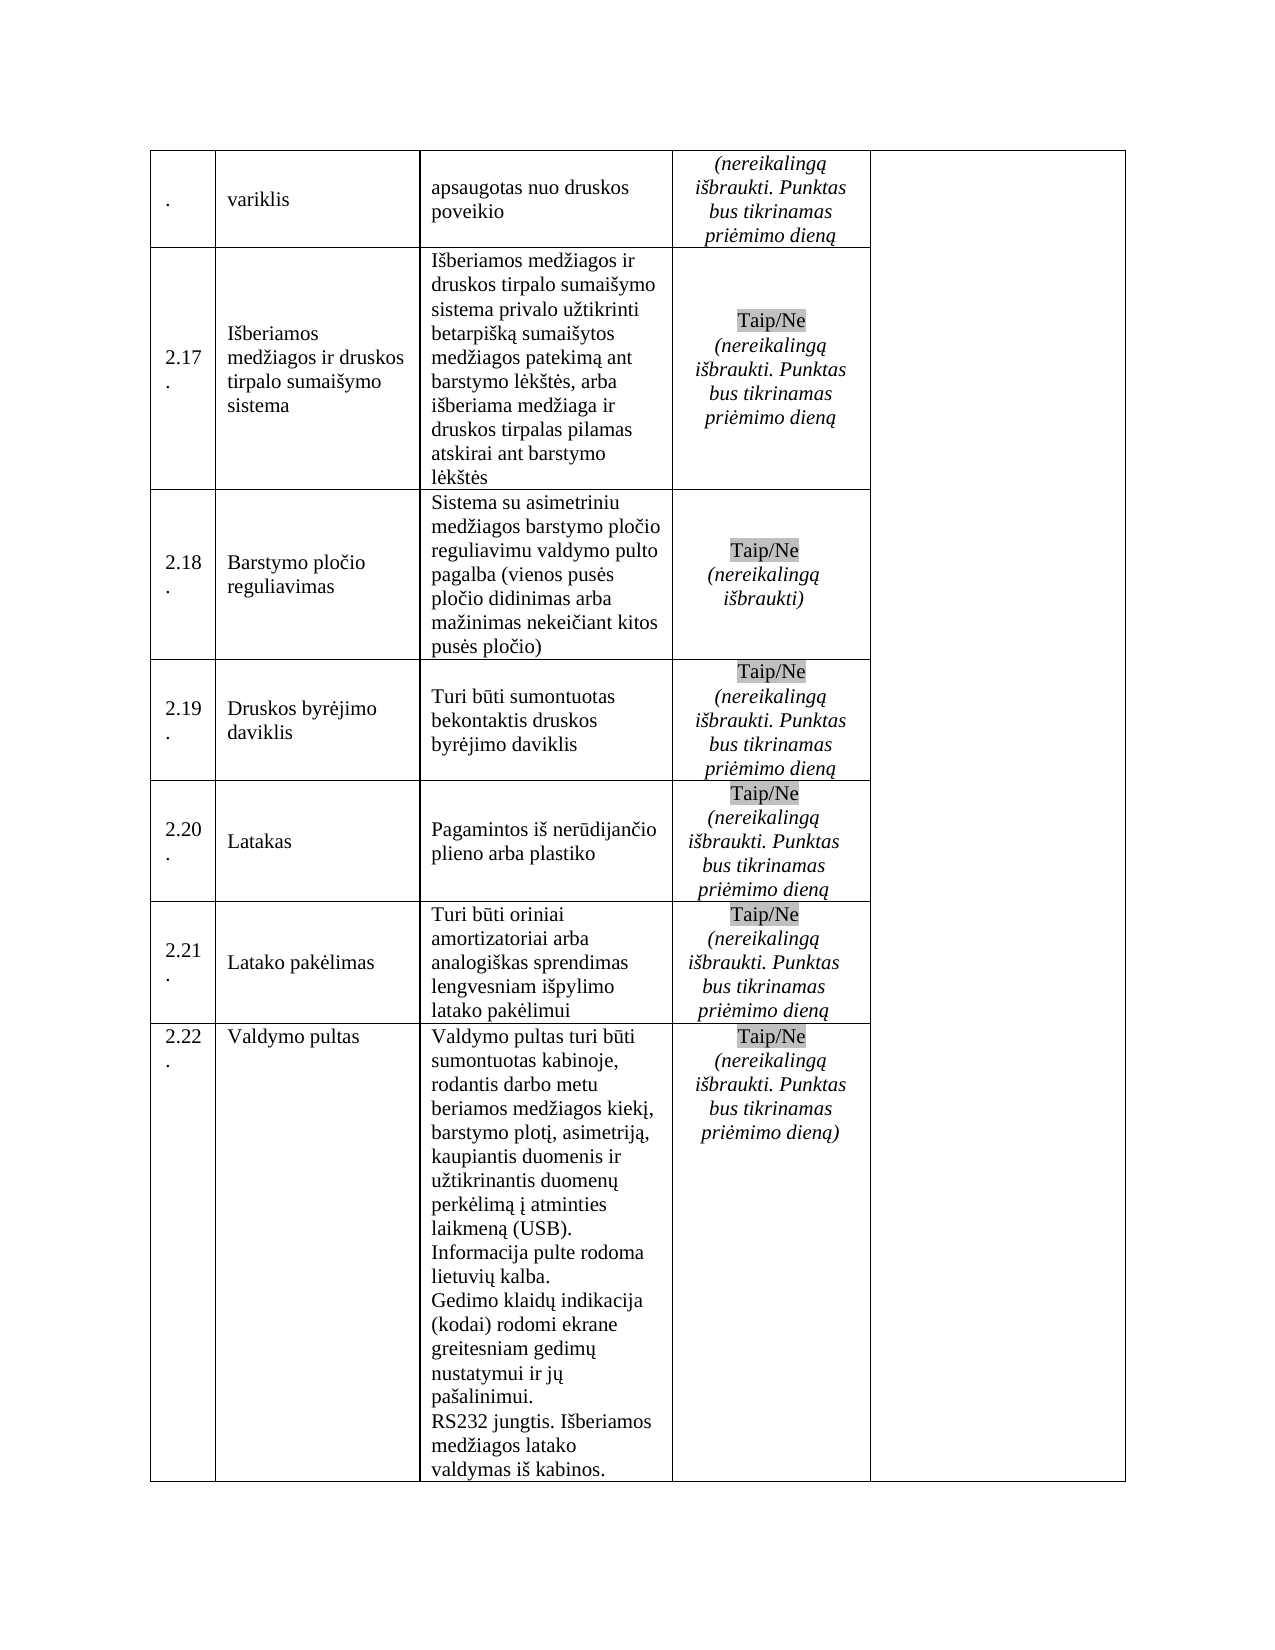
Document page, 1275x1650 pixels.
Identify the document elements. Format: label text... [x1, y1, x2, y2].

table_cell Taip/Ne (nereikalingą išbraukti. Punktas bus tikrinamas priėmimo dieną [673, 248, 870, 489]
table_cell Valdymo pultas [216, 1024, 419, 1481]
table_cell Taip/Ne (nereikalingą išbraukti) [673, 490, 870, 658]
table_cell Taip/Ne (nereikalingą išbraukti. Punktas bus tikrinamas priėmimo dieną) [673, 1024, 870, 1481]
table_cell Taip/Ne (nereikalingą išbraukti. Punktas bus tikrinamas priėmimo dieną [673, 660, 870, 780]
table_cell 2.17. [151, 248, 215, 489]
table_cell 2.18. [151, 490, 215, 658]
table_cell Išberiamos medžiagos ir druskos tirpalo sumaišymo sistema [216, 248, 419, 489]
table_cell Taip/Ne (nereikalingą išbraukti. Punktas bus tikrinamas priėmimo dieną [673, 151, 870, 247]
table_cell 2.22. [151, 1024, 215, 1481]
table_cell 2.16. [151, 151, 215, 247]
table_cell Turi būti oriniai amortizatoriai arba analogiškas sprendimas lengvesniam išpylimo latako pakėlimui [421, 902, 672, 1022]
table_cell Taip/Ne (nereikalingą išbraukti. Punktas bus tikrinamas priėmimo dieną [673, 902, 870, 1022]
table_cell Pagamintos iš nerūdijančio plieno arba plastiko [421, 781, 672, 901]
table_cell 2.20. [151, 781, 215, 901]
table_cell Turi būti sumontuotas bekontaktis druskos byrėjimo daviklis [421, 660, 672, 780]
table_cell Sistema su asimetriniu medžiagos barstymo pločio reguliavimu valdymo pulto pagalba (vienos pusės pločio didinimas arba mažinimas nekeičiant kitos pusės pločio) [421, 490, 672, 658]
table_cell Druskos byrėjimo daviklis [216, 660, 419, 780]
table_cell Valdymo pultas turi būti sumontuotas kabinoje, rodantis darbo metu beriamos medžiagos kiekį, barstymo plotį, asimetriją, kaupiantis duomenis ir užtikrinantis duomenų perkėlimą į atminties laikmeną (USB). Informacija pulte rodoma lietuvių kalba. Gedimo klaidų indikacija (kodai) rodomi ekrane greitesniam gedimų nustatymui ir jų pašalinimui. RS232 jungtis. Išberiamos medžiagos latako valdymas iš kabinos. [421, 1024, 672, 1481]
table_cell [216, 151, 419, 247]
table_cell Išberiamos medžiagos ir druskos tirpalo sumaišymo sistema privalo užtikrinti betarpišką sumaišytos medžiagos patekimą ant barstymo lėkštės, arba išberiama medžiaga ir druskos tirpalas pilamas atskirai ant barstymo lėkštės [421, 248, 672, 489]
table_cell Latakas [216, 781, 419, 901]
table_cell 2.19. [151, 660, 215, 780]
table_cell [421, 151, 672, 247]
table_cell Barstymo pločio reguliavimas [216, 490, 419, 658]
table_cell Taip/Ne (nereikalingą išbraukti. Punktas bus tikrinamas priėmimo dieną [673, 781, 870, 901]
table_cell 2.21. [151, 902, 215, 1022]
table_cell Latako pakėlimas [216, 902, 419, 1022]
